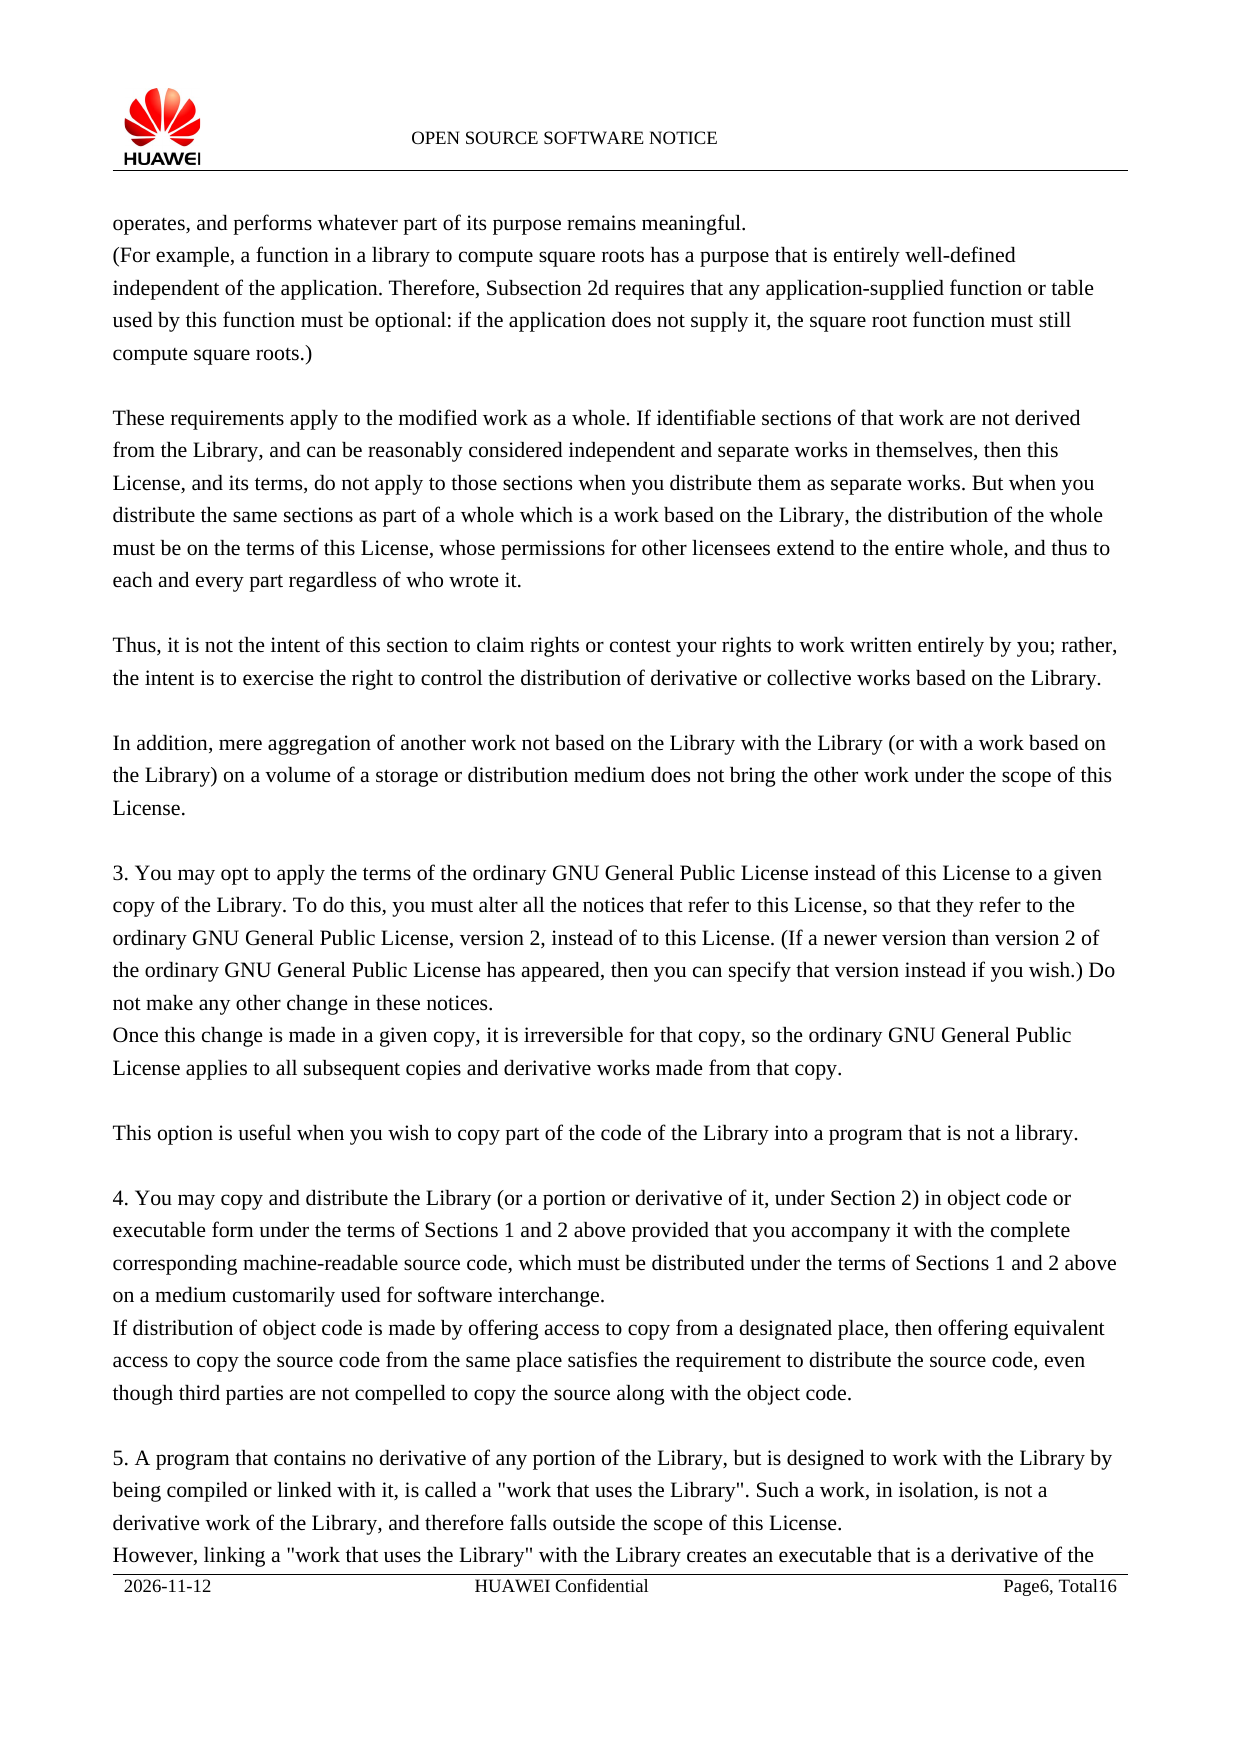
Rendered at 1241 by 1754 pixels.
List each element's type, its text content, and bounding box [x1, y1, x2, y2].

picture [124, 88, 201, 165]
